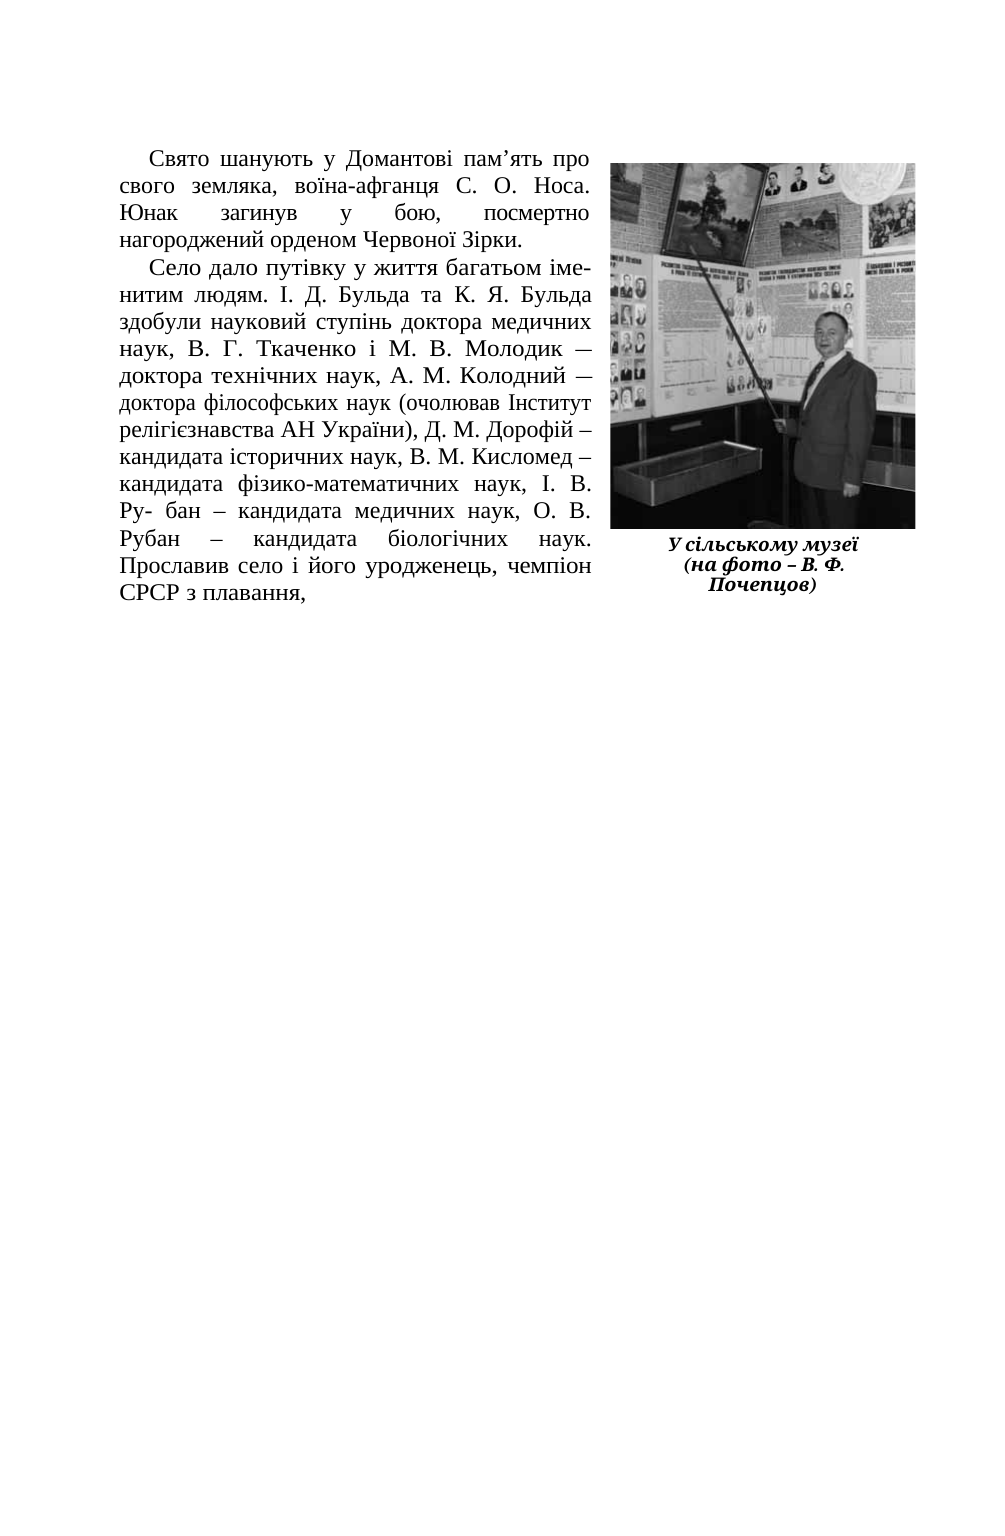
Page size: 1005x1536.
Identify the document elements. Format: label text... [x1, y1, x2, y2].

text Село дало путівку у життя багатьом іме- нитим людям. І. Д. Бульда та К. Я. Бульда здобули науковий ступінь доктора медичних наук, В. Г. Ткаченко і М. В. Молодик – доктора технічних наук, А. М. Колодний – доктора філософських наук (очолював Інститут релігієзнавства АН України), Д. М. Дорофій – кандидата історичних наук, В. М. Кисломед – кандидата фізико-математичних наук, І. В. Ру- бан – кандидата медичних наук, О. В. Рубан – кандидата біологічних наук. Прославив село і його уродженець, чемпіон СРСР з плавання, [119, 253, 592, 605]
text Свято шанують у Домантові пам’ять про свого земляка, воїна-афганця С. О. Носа. Юнак загинув у бою, посмертно нагороджений орденом Червоної Зірки. [119, 145, 590, 253]
picture [610, 163, 916, 529]
text (на фото – В. Ф. Почепцов) [635, 555, 892, 596]
text У сільському музеї [635, 535, 892, 555]
